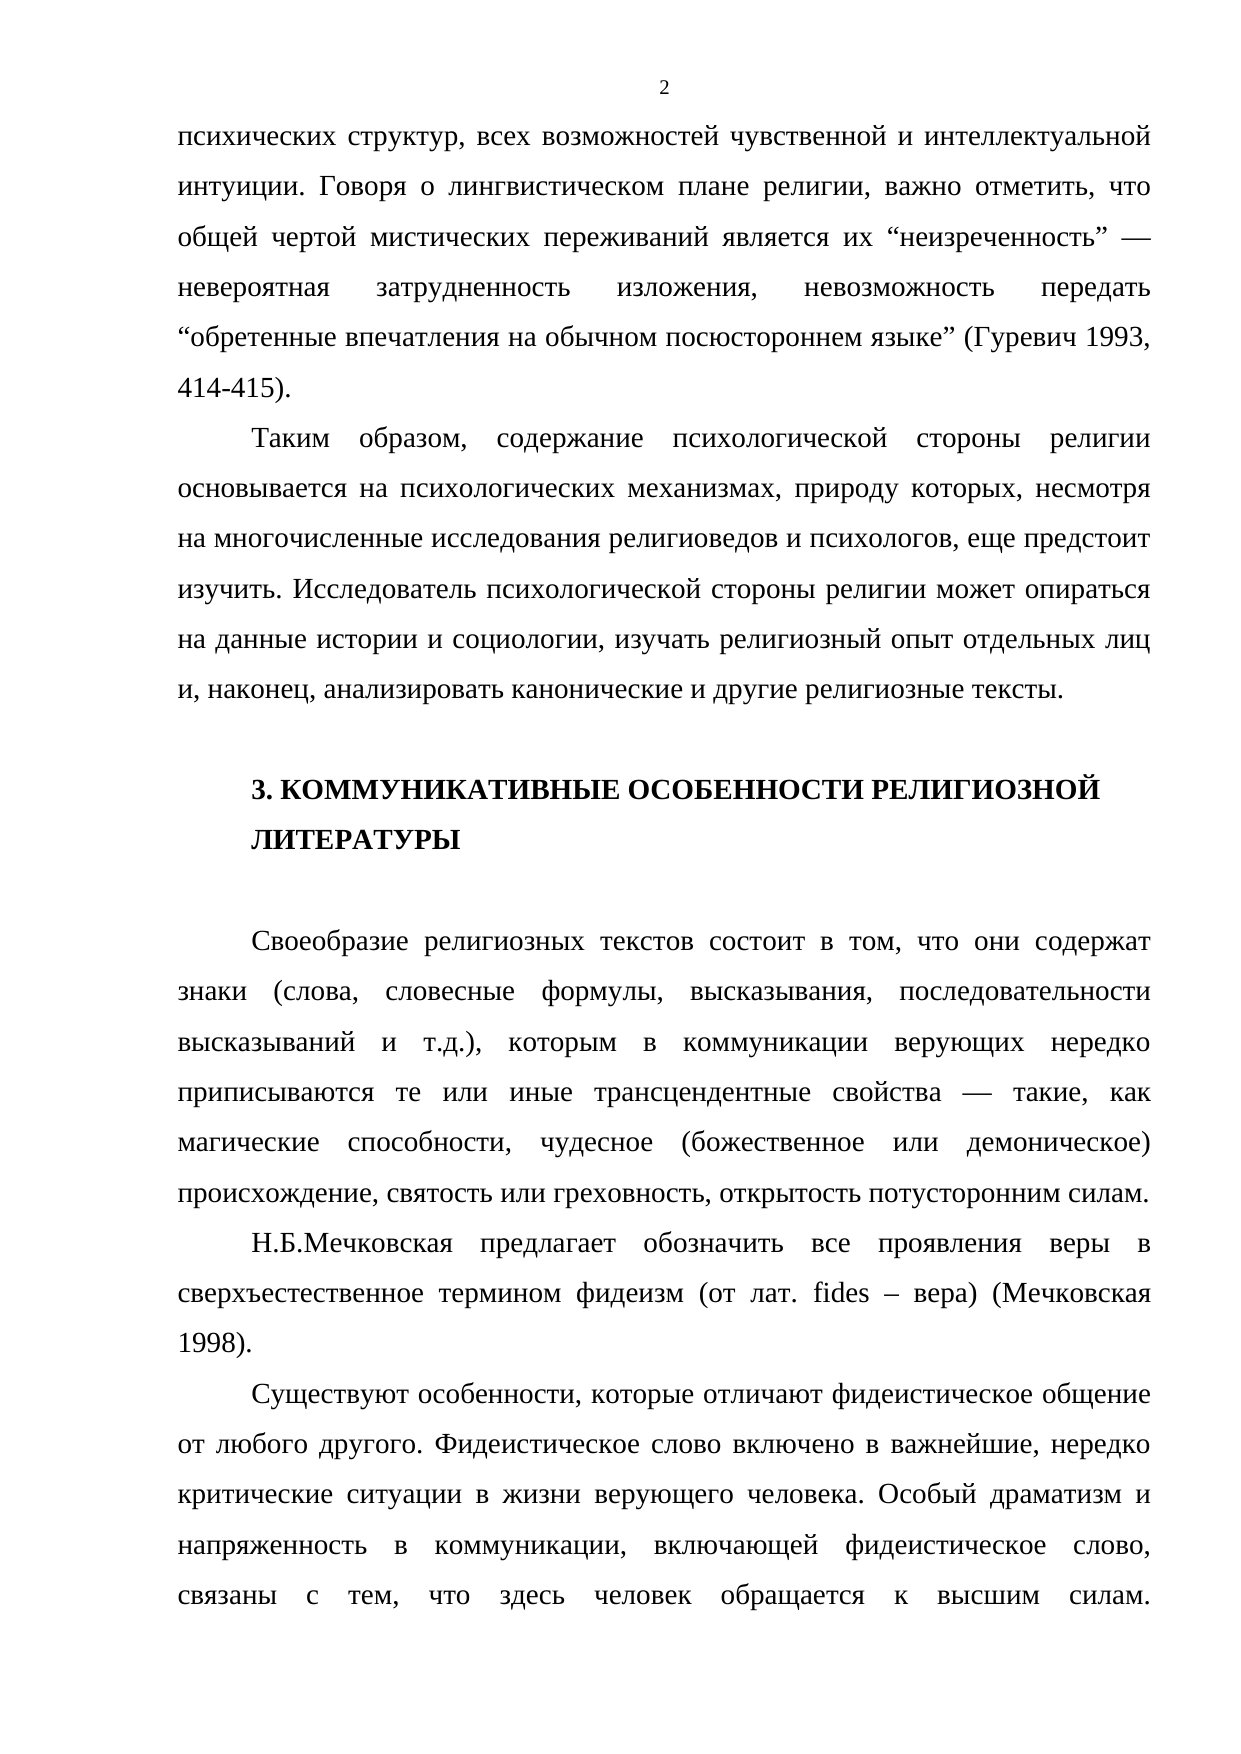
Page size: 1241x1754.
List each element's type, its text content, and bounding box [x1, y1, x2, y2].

text Н.Б.Мечковская предлагает обозначить все проявления веры в сверхъестественное термином фидеизм (от лат. fides – вера) (Мечковская 1998). [177, 1225, 1152, 1359]
subtitle 3. КОММУНИКАТИВНЫЕ ОСОБЕННОСТИ РЕЛИГИОЗНОЙ ЛИТЕРАТУРЫ [251, 772, 1152, 856]
text Своеобразие религиозных текстов состоит в том, что они содержат знаки (слова, словесные формулы, высказывания, последовательности высказываний и т.д.), которым в коммуникации верующих нередко приписываются те или иные трансцендентные свойства — такие, как магические способности, чудесное (божественное или демоническое) происхождение, святость или греховность, открытость потусторонним силам. [177, 923, 1152, 1208]
text Таким образом, содержание психологической стороны религии основывается на психологических механизмах, природу которых, несмотря на многочисленные исследования религиоведов и психологов, еще предстоит изучить. Исследователь психологической стороны религии может опираться на данные истории и социологии, изучать религиозный опыт отдельных лиц и, наконец, анализировать канонические и другие религиозные тексты. [177, 420, 1152, 705]
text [177, 1376, 1152, 1611]
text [177, 118, 1152, 403]
